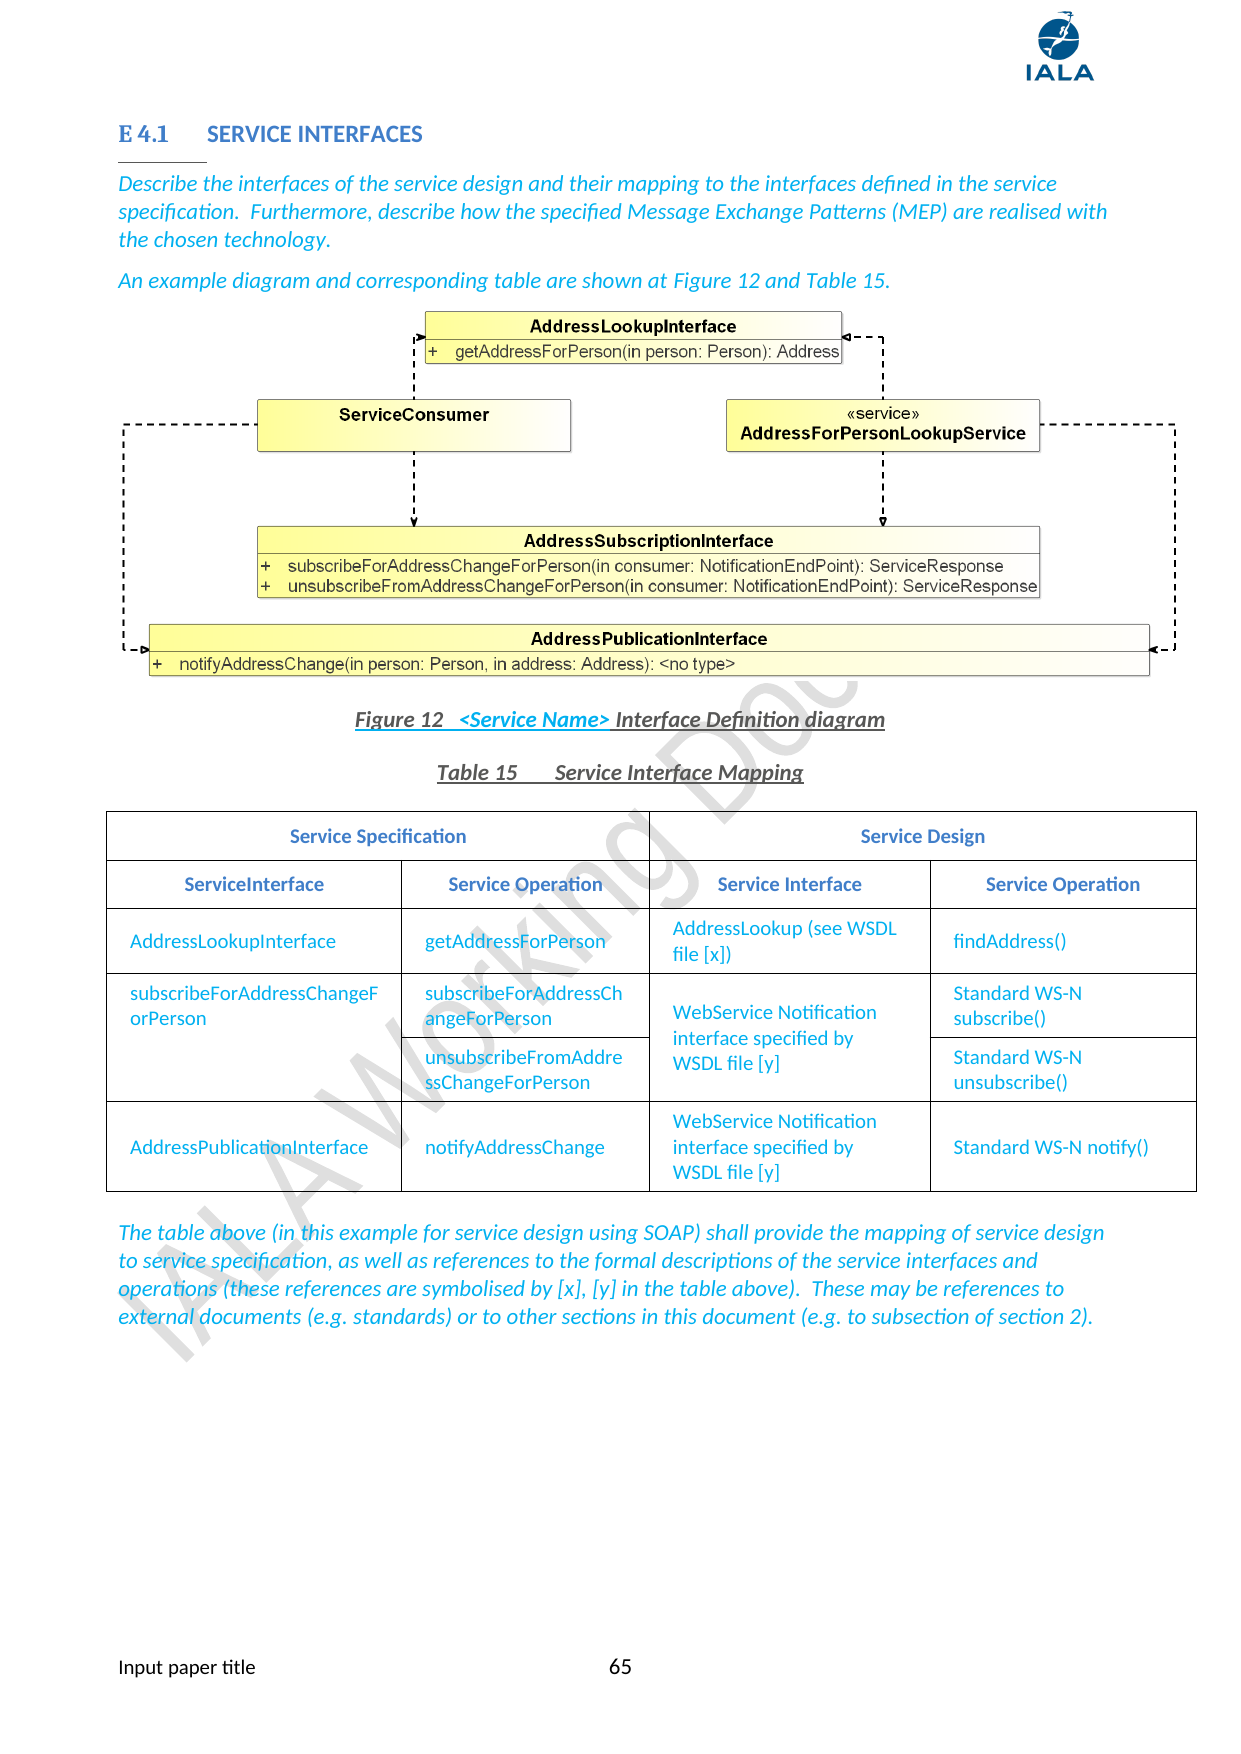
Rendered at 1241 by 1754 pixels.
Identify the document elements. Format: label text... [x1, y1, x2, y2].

table_cell AddressLookupInterface [107, 909, 401, 972]
picture [1011, 3, 1106, 96]
table_cell subscribeForAddressChangeForPerson [402, 974, 649, 1037]
table_cell Standard WS-N unsubscribe() [931, 1038, 1196, 1101]
table_cell AddressPublicationInterface [107, 1102, 401, 1191]
text Service Interface Mapping [118, 758, 1122, 786]
table_cell Standard WS-N notify() [931, 1102, 1196, 1191]
table_cell findAddress() [931, 909, 1196, 972]
table_cell subscribeForAddressChangeForPerson [107, 974, 401, 1101]
table_cell WebService Notification interface specified by WSDL file [y] [650, 974, 930, 1101]
text The table above (in this example for service design using SOAP) shall provide the mapping of service design to service specification, as well as references to the formal descriptions of the service interfaces and operations (these references are symbolised by [x], [y] in the table above). These may be references to external documents (e.g. standards) or to other sections in this document (e.g. to subsection of section 2). [118, 1218, 1122, 1331]
table_cell Service Operation [402, 861, 649, 908]
table_cell ServiceInterface [107, 861, 401, 908]
table_cell AddressLookup (see WSDL file [x]) [650, 909, 930, 972]
table_header Service Design [650, 812, 1196, 860]
text <Service Name> Interface Definition diagram [118, 705, 1122, 733]
text Describe the interfaces of the service design and their mapping to the interfaces defined in the service specification. Furthermore, describe how the specified Message Exchange Patterns (MEP) are realised with the chosen technology. [118, 169, 1122, 253]
text Service Interfaces [118, 118, 1122, 149]
table_cell notifyAddressChange [402, 1102, 649, 1191]
table_cell Service Operation [931, 861, 1196, 908]
table_cell Service Interface [650, 861, 930, 908]
table_header Service Specification [107, 812, 649, 860]
table_cell WebService Notification interface specified by WSDL file [y] [650, 1102, 930, 1191]
picture [720, 948, 724, 964]
table_cell Standard WS-N subscribe() [931, 974, 1196, 1037]
table_cell getAddressForPerson [402, 909, 649, 972]
table_cell unsubscribeFromAddressChangeForPerson [402, 1038, 649, 1101]
picture [118, 306, 1180, 681]
text An example diagram and corresponding table are shown at Figure 12 and Table 15. [118, 266, 1122, 294]
